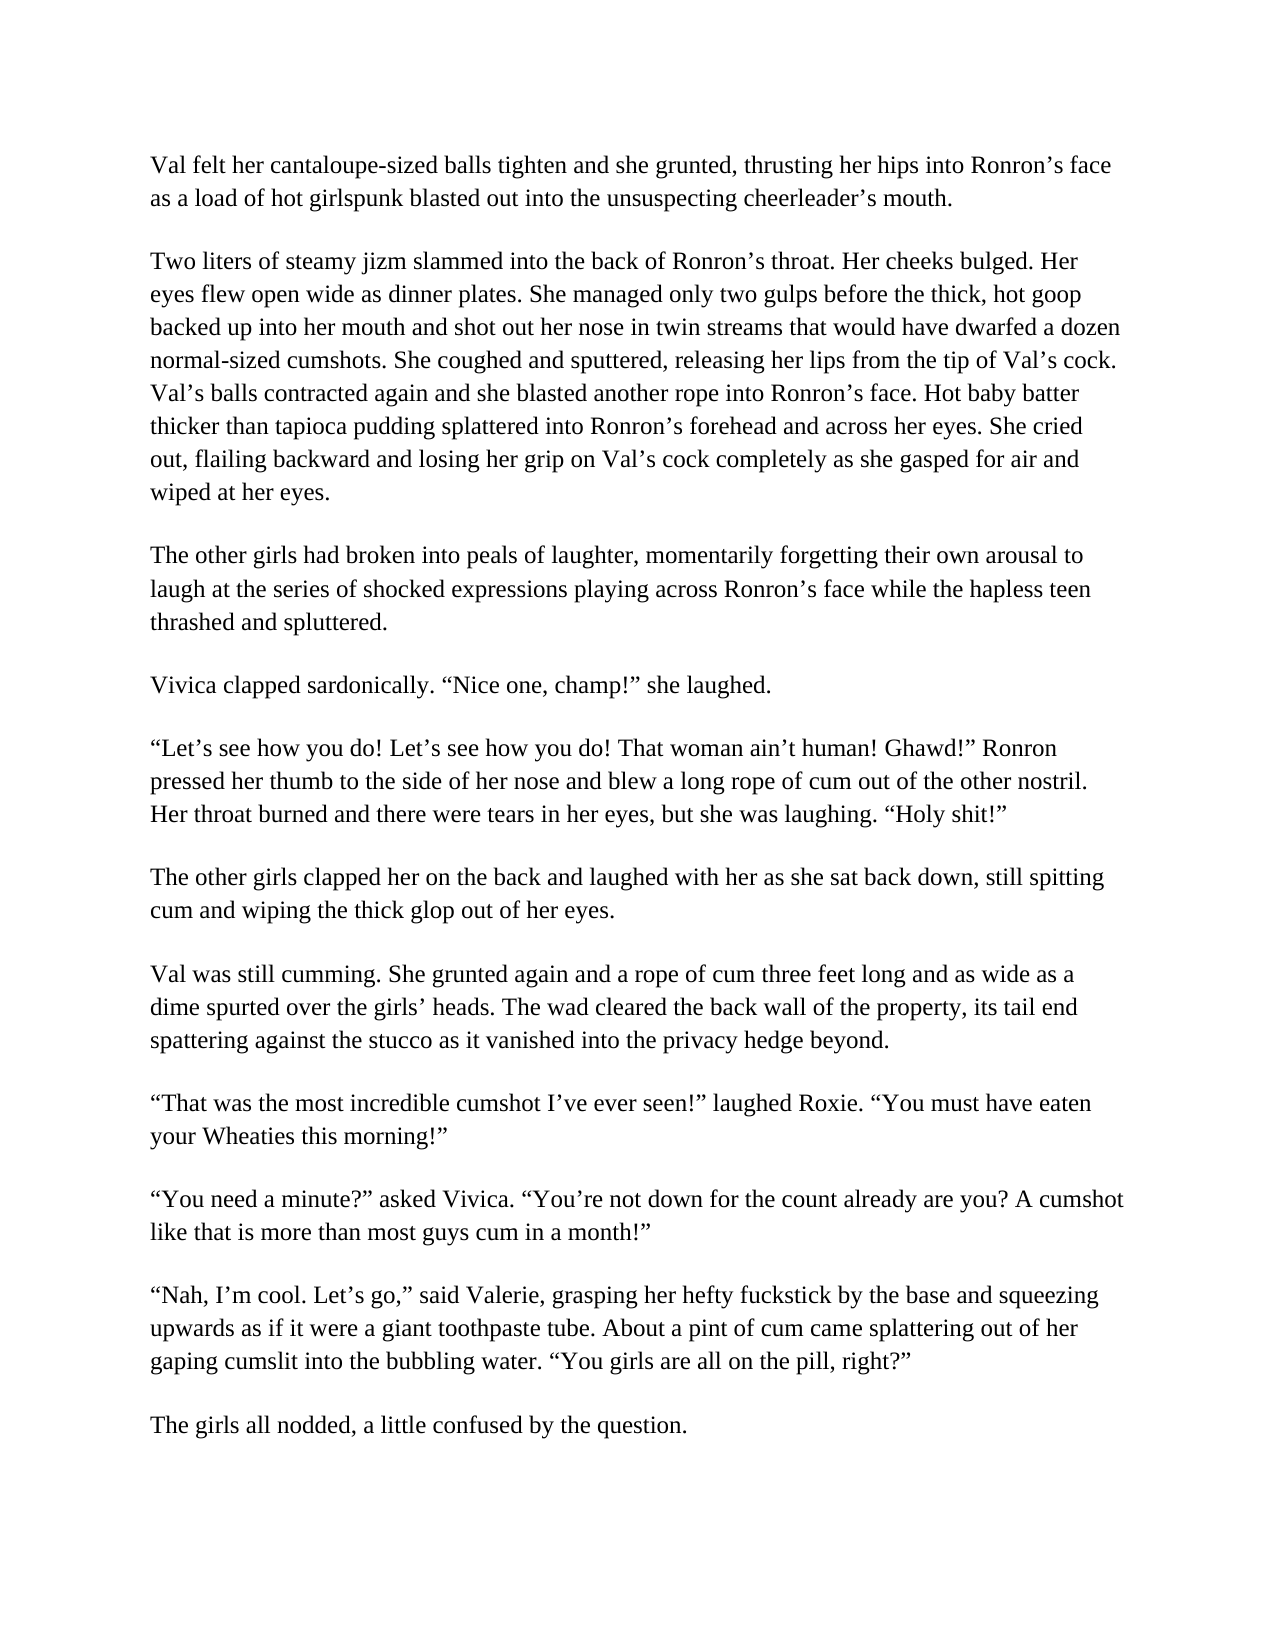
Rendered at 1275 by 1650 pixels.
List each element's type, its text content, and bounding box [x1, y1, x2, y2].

text Val was still cumming. She grunted again and a rope of cum three feet long and as wide as a dime spurted over the girls’ heads. The wad cleared the back wall of the property, its tail end spattering against the stucco as it vanished into the privacy hedge beyond. [150, 959, 1125, 1053]
text “Let’s see how you do! Let’s see how you do! That woman ain’t human! Ghawd!” Ronron pressed her thumb to the side of her nose and blew a long rope of cum out of the other nostril. Her throat burned and there were tears in her eyes, but she was laughing. “Holy shit!” [150, 733, 1125, 828]
text The girls all nodded, a little confused by the question. [150, 1410, 1125, 1438]
text The other girls clapped her on the back and laughed with her as she sat back down, still spitting cum and wiping the thick glop out of her eyes. [150, 862, 1125, 924]
text “That was the most incredible cumshot I’ve ever seen!” laughed Roxie. “You must have eaten your Wheaties this morning!” [150, 1088, 1125, 1150]
text Vivica clapped sardonically. “Nice one, champ!” she laughed. [150, 670, 1125, 699]
text “Nah, I’m cool. Let’s go,” said Valerie, grasping her hefty fuckstick by the base and squeezing upwards as if it were a giant toothpaste tube. About a pint of cum came splattering out of her gaping cumslit into the bubbling water. “You girls are all on the pill, right?” [150, 1280, 1125, 1375]
text “You need a minute?” asked Vivica. “You’re not down for the count already are you? A cumshot like that is more than most guys cum in a month!” [150, 1184, 1125, 1246]
text Two liters of steamy jizm slammed into the back of Ronron’s throat. Her cheeks bulged. Her eyes flew open wide as dinner plates. She managed only two gulps before the thick, hot goop backed up into her mouth and shot out her nose in twin streams that would have dwarfed a dozen normal-sized cumshots. She coughed and sputtered, releasing her lips from the tip of Val’s cock. Val’s balls contracted again and she blasted another rope into Ronron’s face. Hot baby batter thicker than tapioca pudding splattered into Ronron’s forehead and across her eyes. She cried out, flailing backward and losing her grip on Val’s cock completely as she gasped for air and wiped at her eyes. [150, 246, 1125, 506]
text The other girls had broken into peals of laughter, momentarily forgetting their own arousal to laugh at the series of shocked expressions playing across Ronron’s face while the hapless teen thrashed and spluttered. [150, 541, 1125, 635]
text Val felt her cantaloupe-sized balls tighten and she grunted, thrusting her hips into Ronron’s face as a load of hot girlspunk blasted out into the unsuspecting cheerleader’s mouth. [150, 150, 1125, 212]
